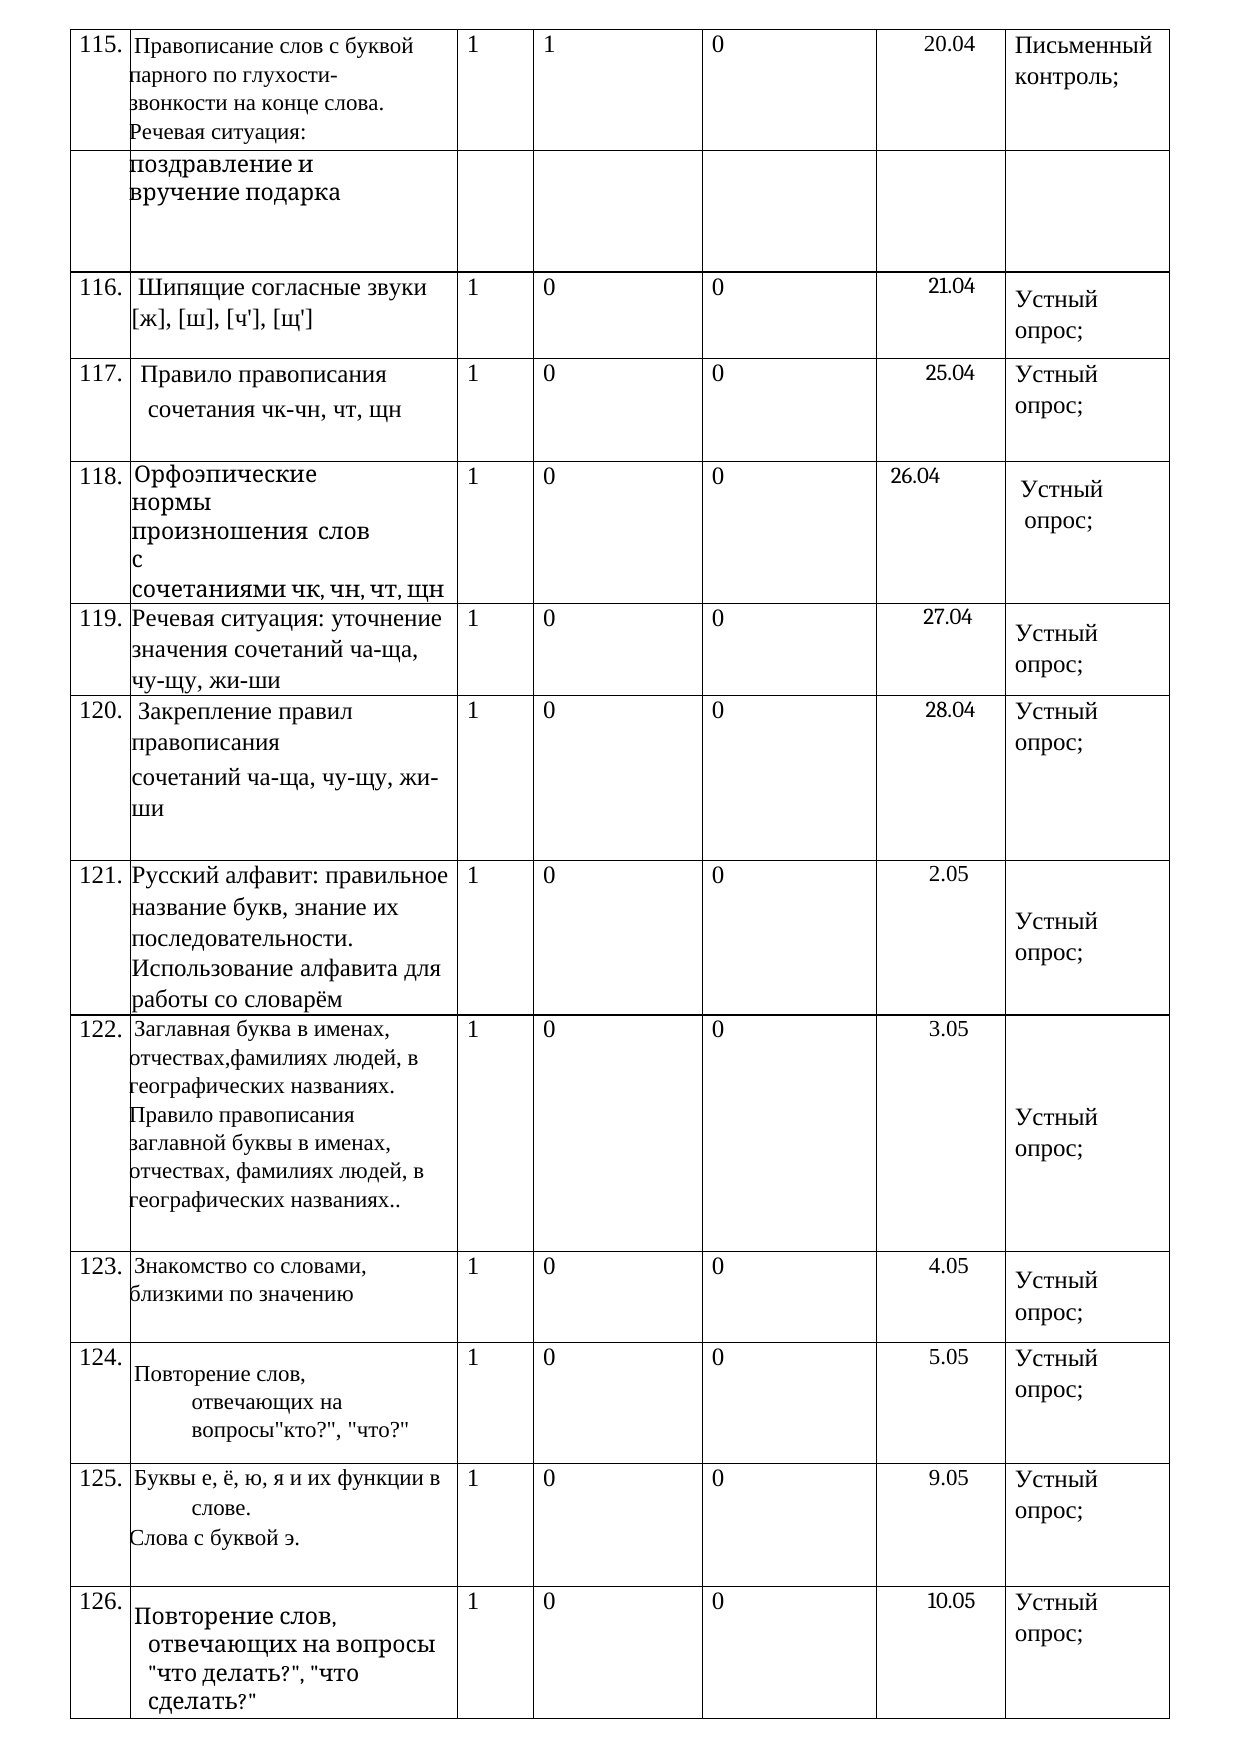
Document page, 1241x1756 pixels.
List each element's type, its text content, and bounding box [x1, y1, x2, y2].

table_cell поздравление и вручение подарка [131, 151, 457, 271]
table_cell 0 [534, 861, 702, 1014]
table_cell 121. [71, 861, 130, 1014]
table_cell 0 [534, 273, 702, 358]
table_cell 1 [458, 861, 533, 1014]
table_cell 0 [534, 696, 702, 859]
table_cell 125. [71, 1464, 130, 1586]
table_cell 1 [458, 1587, 533, 1717]
table_header 1 [534, 30, 702, 150]
table_cell 0 [534, 604, 702, 695]
table_cell 120. [71, 696, 130, 859]
table_cell 27.04 [877, 604, 1005, 695]
table_cell Устный опрос; [1006, 1252, 1169, 1342]
table_cell 25.04 [877, 359, 1005, 461]
table_cell Закрепление правил правописания сочетаний ча-ща, чу-щу, жи- ши [131, 696, 457, 859]
table_cell [71, 151, 130, 271]
table_cell 0 [703, 273, 876, 358]
table_cell 0 [534, 1464, 702, 1586]
table_cell Устный опрос; [1006, 696, 1169, 859]
table_header 0 [703, 30, 876, 150]
table_cell Речевая ситуация: уточнение значения сочетаний ча-ща, чу-щу, жи-ши [131, 604, 457, 695]
table_cell Повторение слов, отвечающих на вопросы"кто?", "что?" [131, 1343, 457, 1463]
table_cell Повторение слов, отвечающих на вопросы "что делать?", "что сделать?" [131, 1587, 457, 1717]
table_cell 117. [71, 359, 130, 461]
table_cell 126. [71, 1587, 130, 1717]
table_cell 0 [703, 604, 876, 695]
table_cell 1 [458, 1252, 533, 1342]
table_cell 1 [458, 1016, 533, 1251]
table_header 1 [458, 30, 533, 150]
table_cell 1 [458, 273, 533, 358]
table_cell Устный опрос; [1006, 1016, 1169, 1251]
table_cell Устный опрос; [1006, 1464, 1169, 1586]
table_cell 0 [534, 462, 702, 602]
table_cell 0 [703, 1343, 876, 1463]
table_header Правописание слов с буквой парного по глухости- звонкости на конце слова. Речевая ситуация: [131, 30, 457, 150]
table_header 20.04 [877, 30, 1005, 150]
table_cell 3.05 [877, 1016, 1005, 1251]
table_cell 1 [458, 604, 533, 695]
table_cell Заглавная буква в именах, отчествах,фамилиях людей, в географических названиях. Правило правописания заглавной буквы в именах, отчествах, фамилиях людей, в географических названиях.. [131, 1016, 457, 1251]
table_cell 119. [71, 604, 130, 695]
table_cell Буквы е, ё, ю, я и их функции в слове. Слова с буквой э. [131, 1464, 457, 1586]
table_cell 2.05 [877, 861, 1005, 1014]
table_cell 0 [534, 1587, 702, 1717]
table_cell 0 [703, 861, 876, 1014]
table_cell 122. [71, 1016, 130, 1251]
table_cell 0 [534, 1016, 702, 1251]
table_cell [458, 151, 533, 271]
table_cell 1 [458, 462, 533, 602]
table_cell 0 [703, 359, 876, 461]
table_cell 0 [703, 1252, 876, 1342]
table_cell 116. [71, 273, 130, 358]
table_cell 0 [534, 1343, 702, 1463]
table_cell [534, 151, 702, 271]
table_cell 1 [458, 1464, 533, 1586]
table_cell 5.05 [877, 1343, 1005, 1463]
table_cell Орфоэпические нормы произношения слов с сочетаниями чк, чн, чт, щн [131, 462, 457, 602]
table_cell 28.04 [877, 696, 1005, 859]
table_cell 10.05 [877, 1587, 1005, 1717]
table_cell 26.04 [877, 462, 1005, 602]
table_cell [1006, 151, 1169, 271]
table_header Письменный контроль; [1006, 30, 1169, 150]
table_cell 9.05 [877, 1464, 1005, 1586]
table_cell Устный опрос; [1006, 273, 1169, 358]
table_cell Устный опрос; [1006, 604, 1169, 695]
table_cell 0 [534, 1252, 702, 1342]
table_cell 1 [458, 696, 533, 859]
table_cell 21.04 [877, 273, 1005, 358]
table_cell Устный опрос; [1006, 1587, 1169, 1717]
table_cell 0 [703, 696, 876, 859]
table_cell Устный опрос; [1006, 462, 1169, 602]
table_cell 0 [534, 359, 702, 461]
table_cell 1 [458, 359, 533, 461]
table_cell 123. [71, 1252, 130, 1342]
table_cell Русский алфавит: правильное название букв, знание их последовательности. Использование алфавита для работы со словарём [131, 861, 457, 1014]
table_cell Устный опрос; [1006, 359, 1169, 461]
table_cell 118. [71, 462, 130, 602]
table_header 115. [71, 30, 130, 150]
table_cell Устный опрос; [1006, 861, 1169, 1014]
table_cell [703, 151, 876, 271]
table_cell 124. [71, 1343, 130, 1463]
table_cell Знакомство со словами, близкими по значению [131, 1252, 457, 1342]
table_cell 0 [703, 462, 876, 602]
table_cell 1 [458, 1343, 533, 1463]
table_cell [877, 151, 1005, 271]
table_cell Шипящие согласные звуки [ж], [ш], [ч'], [щ'] [131, 273, 457, 358]
table_cell Правило правописания сочетания чк-чн, чт, щн [131, 359, 457, 461]
table_cell 0 [703, 1016, 876, 1251]
table_cell 0 [703, 1464, 876, 1586]
table_cell 4.05 [877, 1252, 1005, 1342]
table_cell Устный опрос; [1006, 1343, 1169, 1463]
table_cell 0 [703, 1587, 876, 1717]
